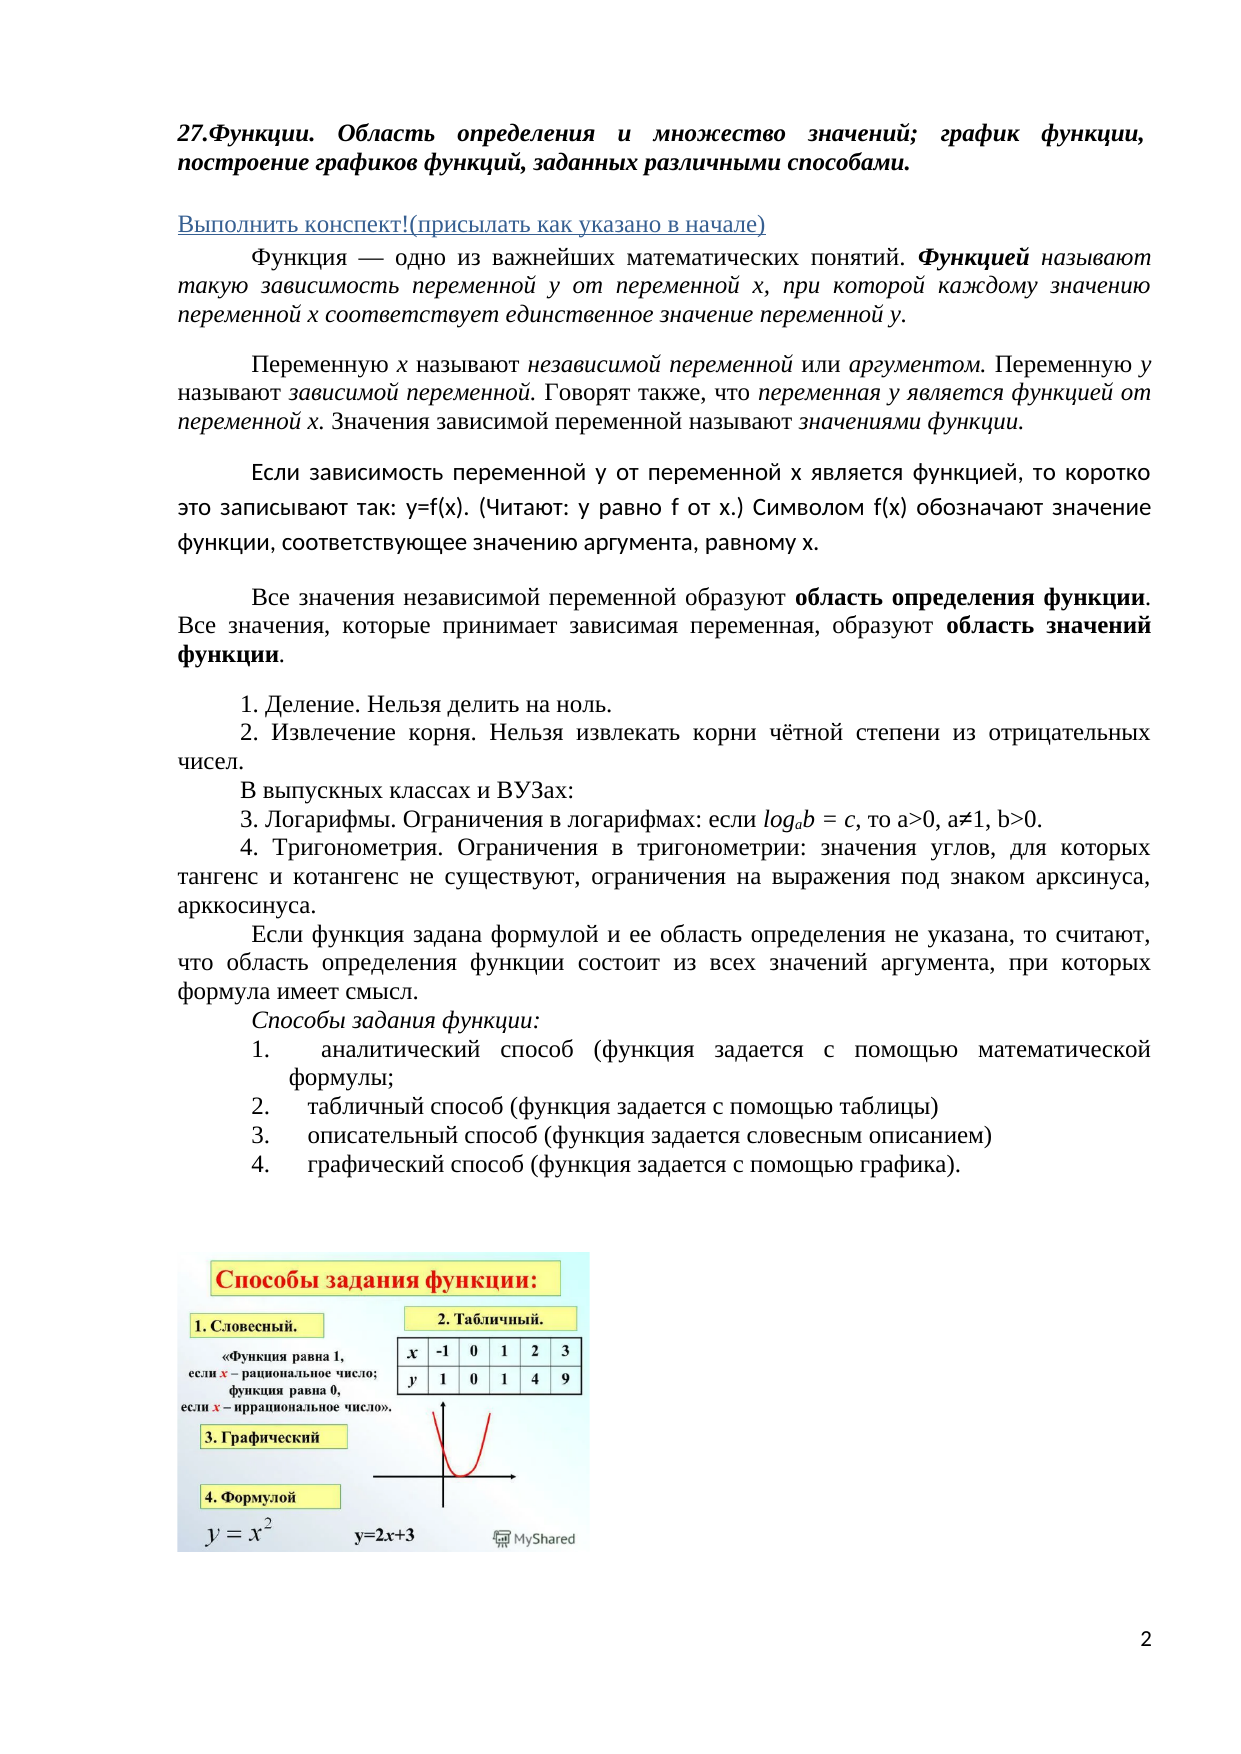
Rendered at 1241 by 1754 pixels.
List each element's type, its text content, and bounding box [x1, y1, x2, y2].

text 3. Логарифмы. Ограничения в логарифмах: если logab = c, то а>0, a≠1, b>0. [177, 804, 1152, 832]
text 4. графический способ (функция задается с помощью графика). [177, 1149, 1152, 1177]
text Если зависимость переменной у от переменной х является функцией, то коротко это записывают так: y=f(x). (Читают: у равно f от х.) Символом f(x) обозначают значение функции, соответствующее значению аргумента, равному х. [177, 456, 1152, 556]
text Если функция задана формулой и ее область определения не указана, то считают, что область определения функции состоит из всех значений аргумента, при которых формула имеет смысл. [177, 919, 1152, 1005]
text 1. аналитический способ (функция задается с помощью математической формулы; [251, 1034, 1152, 1091]
text 3. описательный способ (функция задается словесным описанием) [251, 1120, 1152, 1149]
text В выпускных классах и ВУЗах: [177, 775, 1152, 804]
text Способы задания функции: [177, 1005, 1152, 1034]
text Все значения независимой переменной образуют область определения функции. Все значения, которые принимает зависимая переменная, образуют область значений функции. [177, 582, 1152, 668]
text Функция — одно из важнейших математических понятий. Функцией называют такую зависимость переменной у от переменной х, при которой каждому значению переменной х соответствует единственное значение переменной у. [177, 242, 1152, 328]
text Переменную х называют независимой переменной или аргументом. Переменную у называют зависимой переменной. Говорят также, что переменная у является функцией от переменной х. Значения зависимой переменной называют значениями функции. [177, 349, 1152, 435]
text 4. Тригонометрия. Ограничения в тригонометрии: значения углов, для которых тангенс и котангенс не существуют, ограничения на выражения под знаком арксинуса, арккосинуса. [177, 832, 1152, 919]
picture [177, 1252, 590, 1552]
text 2. Извлечение корня. Нельзя извлекать корни чётной степени из отрицательных чисел. [177, 717, 1152, 775]
text 1. Деление. Нельзя делить на ноль. [177, 689, 1152, 717]
text Выполнить конспект!(присылать как указано в начале) [177, 209, 1146, 237]
text 27.Функции. Область определения и множество значений; график функции, построение графиков функций, заданных различными способами. [177, 118, 1146, 176]
text 2. табличный способ (функция задается с помощью таблицы) [251, 1091, 1152, 1120]
